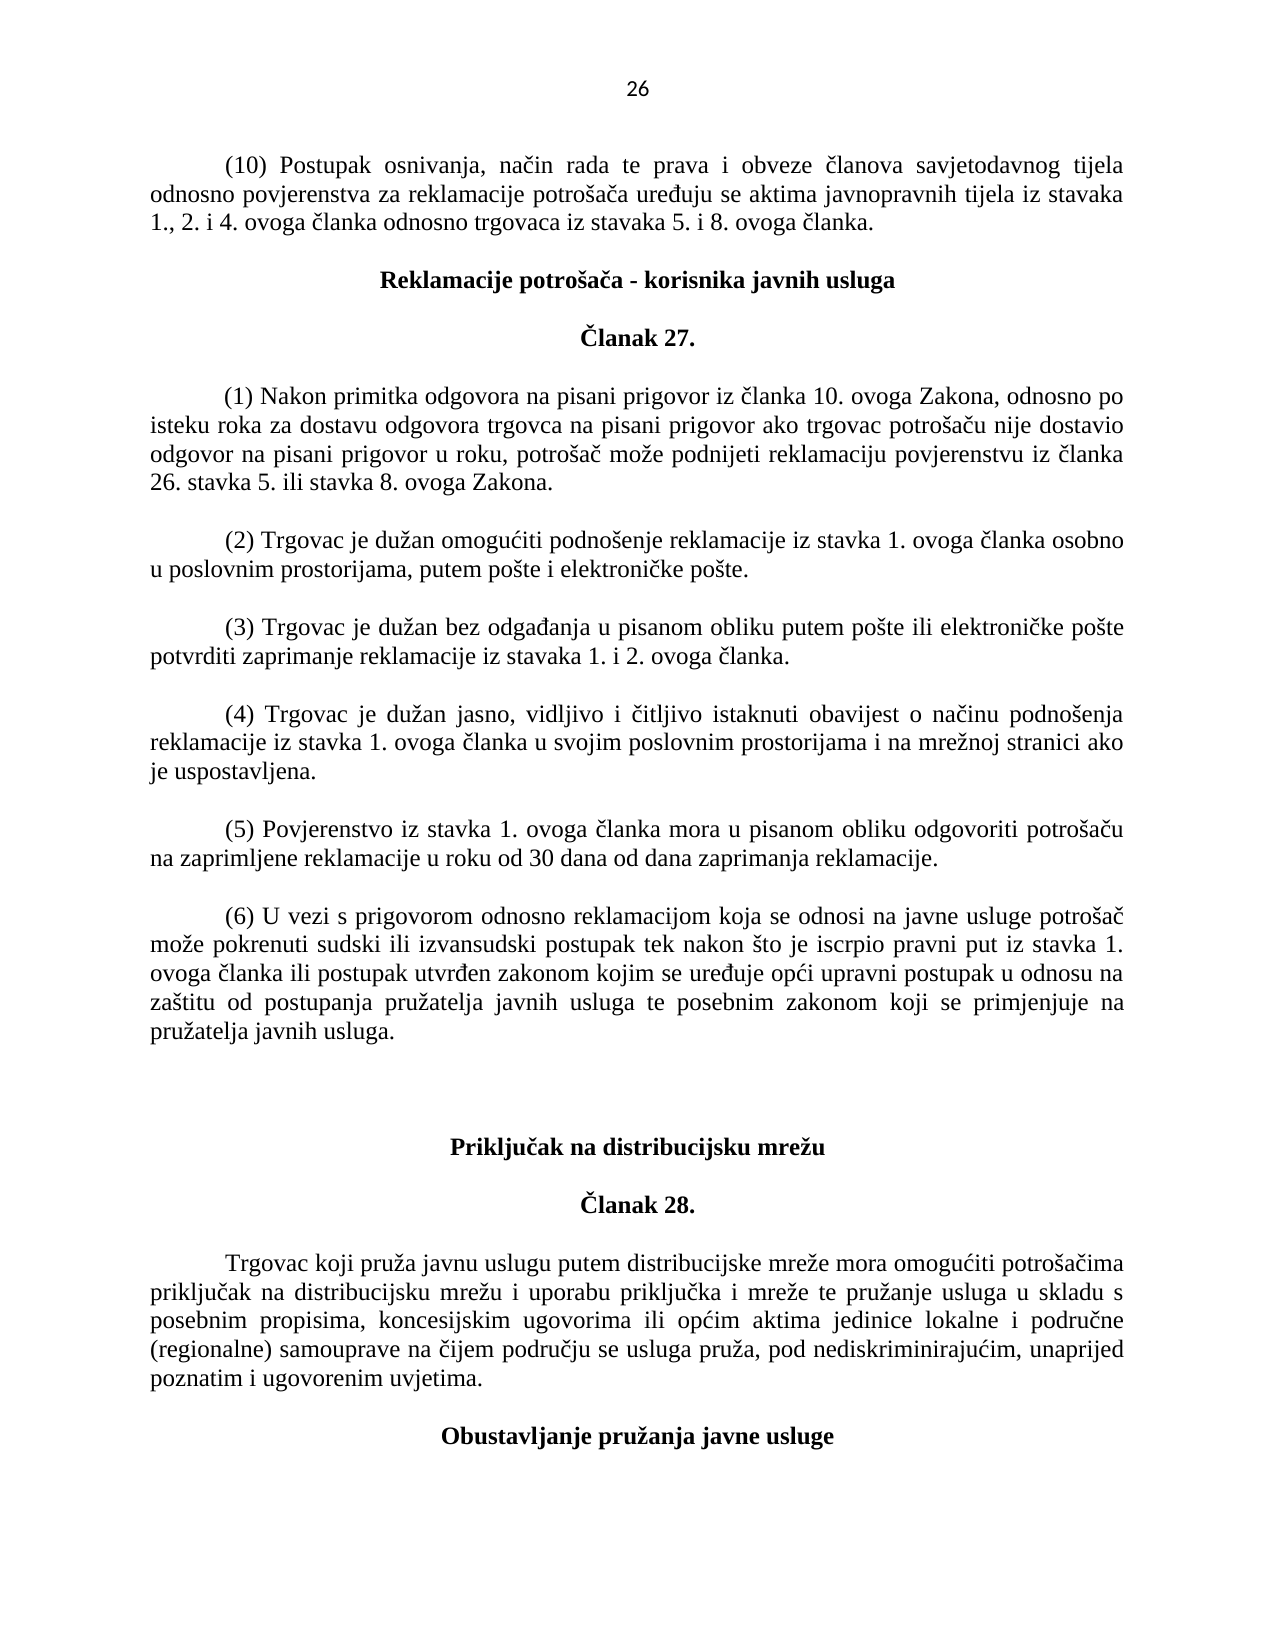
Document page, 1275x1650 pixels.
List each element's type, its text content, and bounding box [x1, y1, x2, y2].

text (3) Trgovac je dužan bez odgađanja u pisanom obliku putem pošte ili elektroničke pošte potvrditi zaprimanje reklamacije iz stavaka 1. i 2. ovoga članka. [150, 612, 1125, 669]
text Trgovac koji pruža javnu uslugu putem distribucijske mreže mora omogućiti potrošačima priključak na distribucijsku mrežu i uporabu priključka i mreže te pružanje usluga u skladu s posebnim propisima, koncesijskim ugovorima ili općim aktima jedinice lokalne i područne (regionalne) samouprave na čijem području se usluga pruža, pod nediskriminirajućim, unaprijed poznatim i ugovorenim uvjetima. [150, 1248, 1125, 1392]
text (6) U vezi s prigovorom odnosno reklamacijom koja se odnosi na javne usluge potrošač može pokrenuti sudski ili izvansudski postupak tek nakon što je iscrpio pravni put iz stavka 1. ovoga članka ili postupak utvrđen zakonom kojim se uređuje opći upravni postupak u odnosu na zaštitu od postupanja pružatelja javnih usluga te posebnim zakonom koji se primjenjuje na pružatelja javnih usluga. [150, 901, 1125, 1045]
text Članak 28. [150, 1190, 1125, 1219]
text Obustavljanje pružanja javne usluge [150, 1421, 1125, 1449]
text (4) Trgovac je dužan jasno, vidljivo i čitljivo istaknuti obavijest o načinu podnošenja reklamacije iz stavka 1. ovoga članka u svojim poslovnim prostorijama i na mrežnoj stranici ako je uspostavljena. [150, 699, 1125, 785]
text (2) Trgovac je dužan omogućiti podnošenje reklamacije iz stavka 1. ovoga članka osobno u poslovnim prostorijama, putem pošte i elektroničke pošte. [150, 525, 1125, 583]
text (10) Postupak osnivanja, način rada te prava i obveze članova savjetodavnog tijela odnosno povjerenstva za reklamacije potrošača uređuju se aktima javnopravnih tijela iz stavaka 1., 2. i 4. ovoga članka odnosno trgovaca iz stavaka 5. i 8. ovoga članka. [150, 150, 1125, 236]
text Članak 27. [150, 323, 1125, 352]
text Priključak na distribucijsku mrežu [150, 1132, 1125, 1161]
text (1) Nakon primitka odgovora na pisani prigovor iz članka 10. ovoga Zakona, odnosno po isteku roka za dostavu odgovora trgovca na pisani prigovor ako trgovac potrošaču nije dostavio odgovor na pisani prigovor u roku, potrošač može podnijeti reklamaciju povjerenstvu iz članka 26. stavka 5. ili stavka 8. ovoga Zakona. [150, 381, 1125, 496]
text Reklamacije potrošača - korisnika javnih usluga [150, 265, 1125, 294]
text (5) Povjerenstvo iz stavka 1. ovoga članka mora u pisanom obliku odgovoriti potrošaču na zaprimljene reklamacije u roku od 30 dana od dana zaprimanja reklamacije. [150, 814, 1125, 872]
